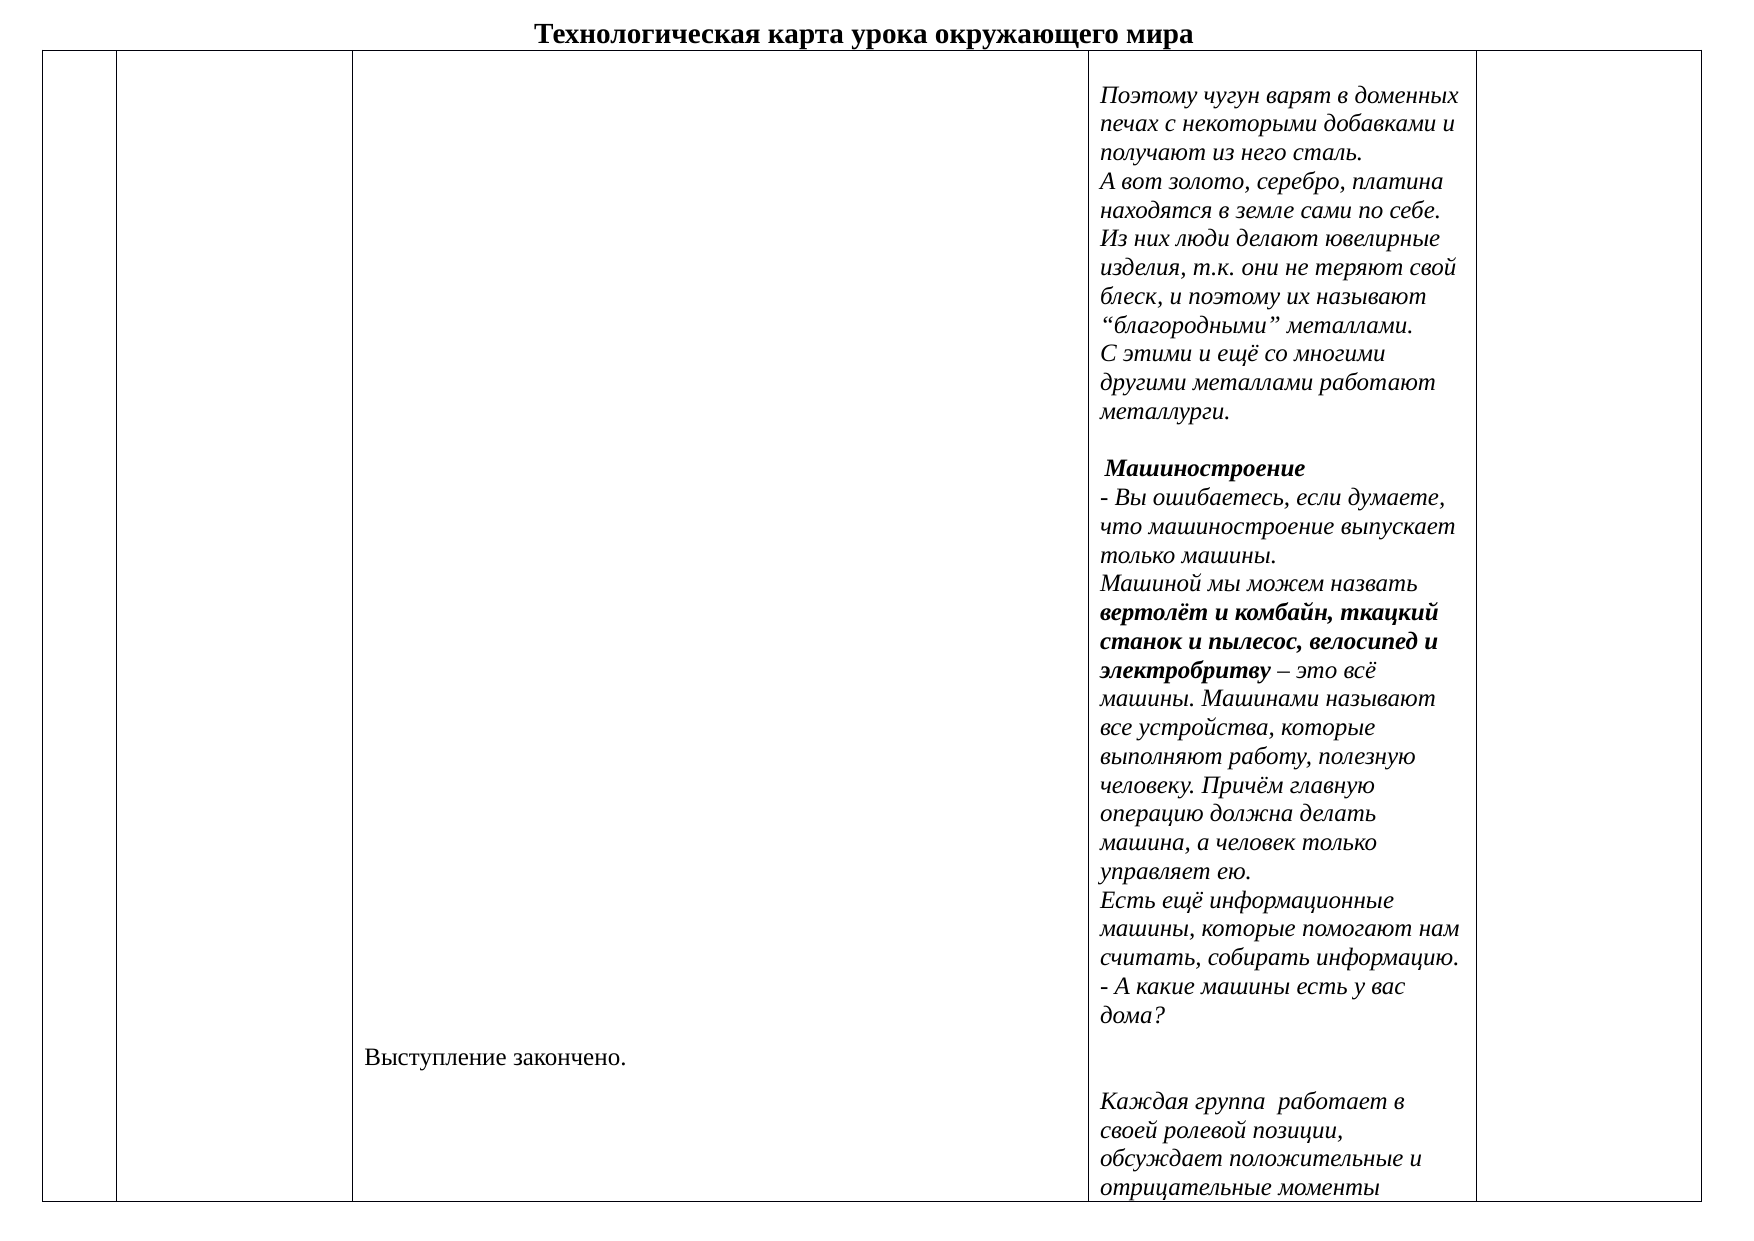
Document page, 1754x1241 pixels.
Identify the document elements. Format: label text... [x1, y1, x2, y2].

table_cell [1089, 51, 1476, 1201]
table_cell V [43, 51, 116, 1201]
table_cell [353, 51, 1088, 1201]
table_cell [1477, 51, 1701, 1201]
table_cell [117, 51, 352, 1201]
